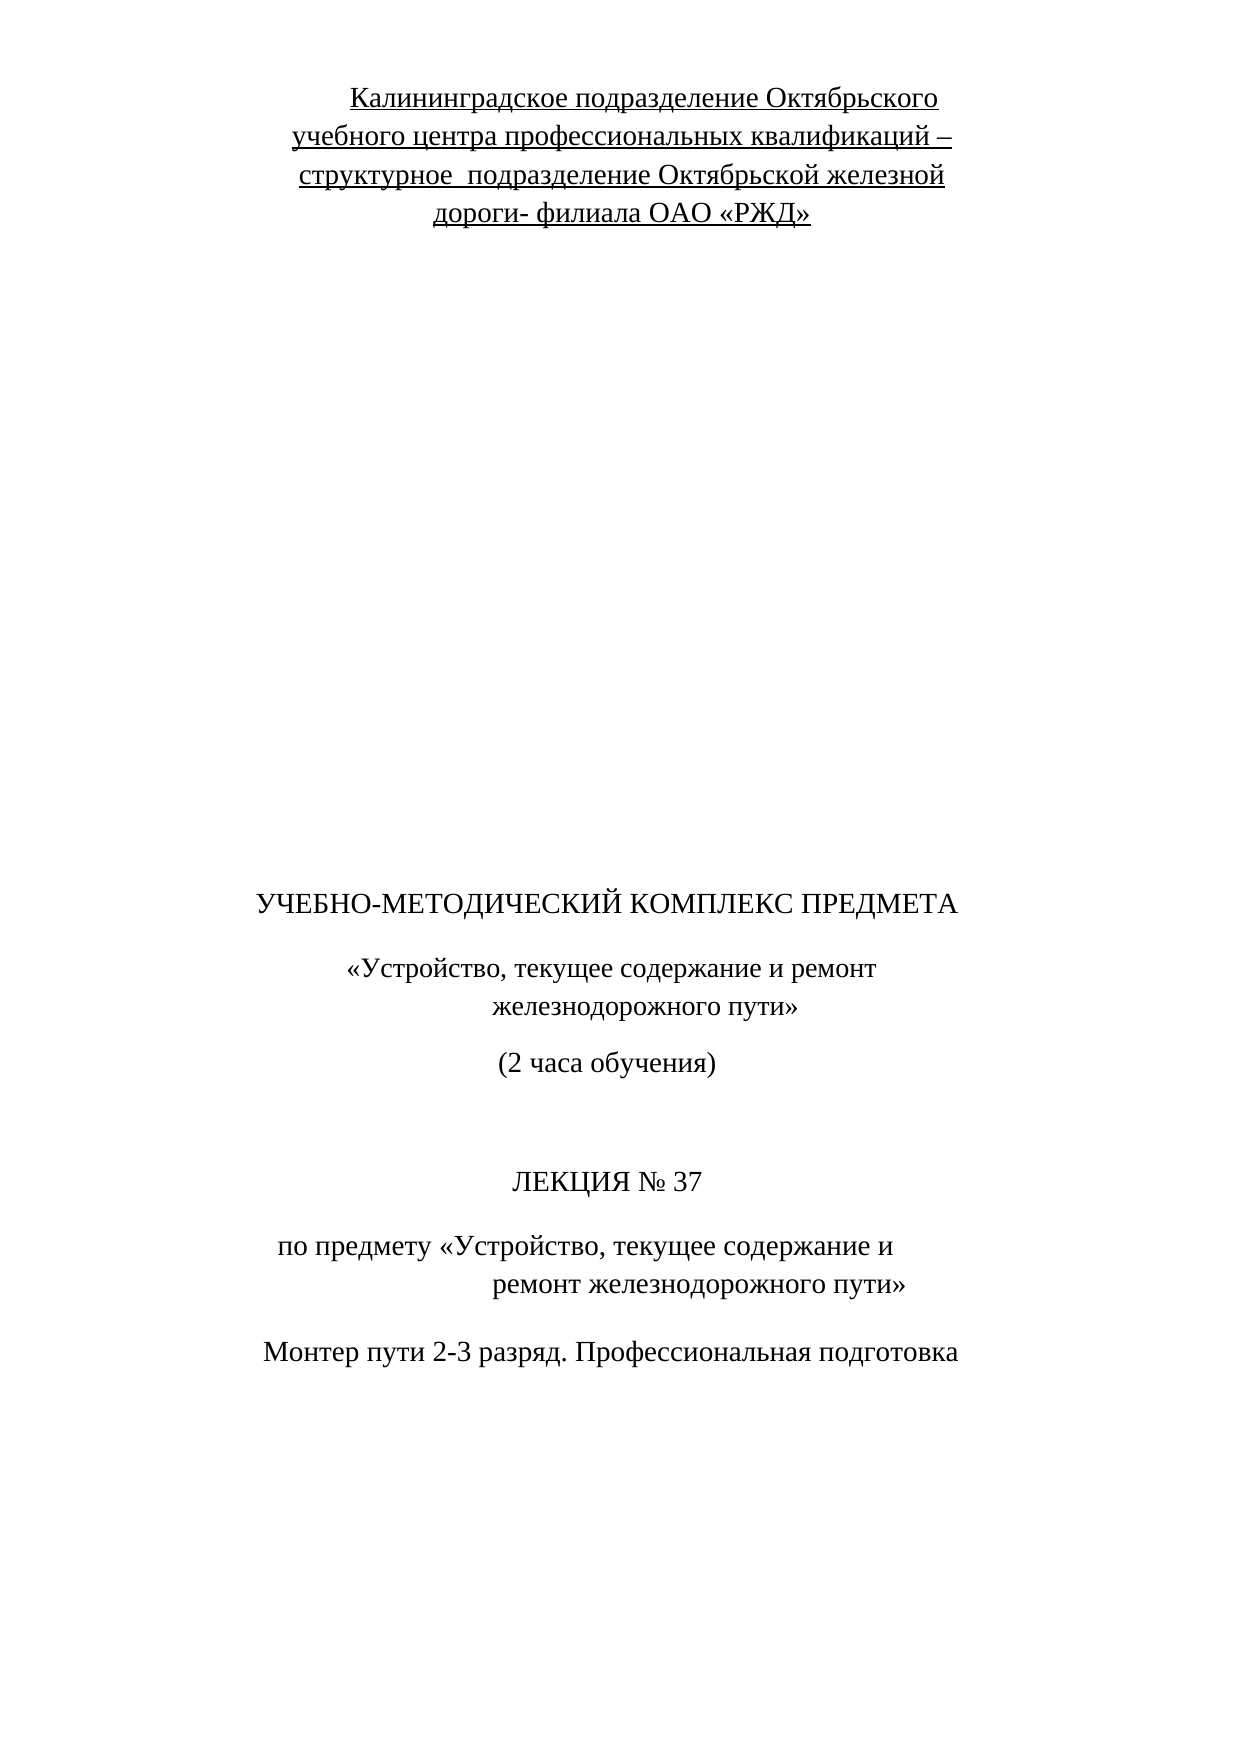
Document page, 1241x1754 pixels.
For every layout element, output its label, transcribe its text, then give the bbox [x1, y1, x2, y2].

text УЧЕБНО-МЕТОДИЧЕСКИЙ КОМПЛЕКС ПРЕДМЕТА [173, 890, 1041, 919]
text (2 часа обучения) [173, 1049, 1041, 1078]
text Калининградское подразделение Октябрьского учебного центра профессиональных квалификаций – структурное подразделение Октябрьской железной дороги- филиала ОАО «РЖД» [262, 80, 982, 229]
text ЛЕКЦИЯ № 37 [173, 1168, 1041, 1198]
text Монтер пути 2-3 разряд. Профессиональная подготовка [173, 1313, 1041, 1374]
text по предмету «Устройство, текущее содержание и ремонт железнодорожного пути» [277, 1226, 937, 1301]
text «Устройство, текущее содержание и ремонт железнодорожного пути» [346, 947, 970, 1023]
